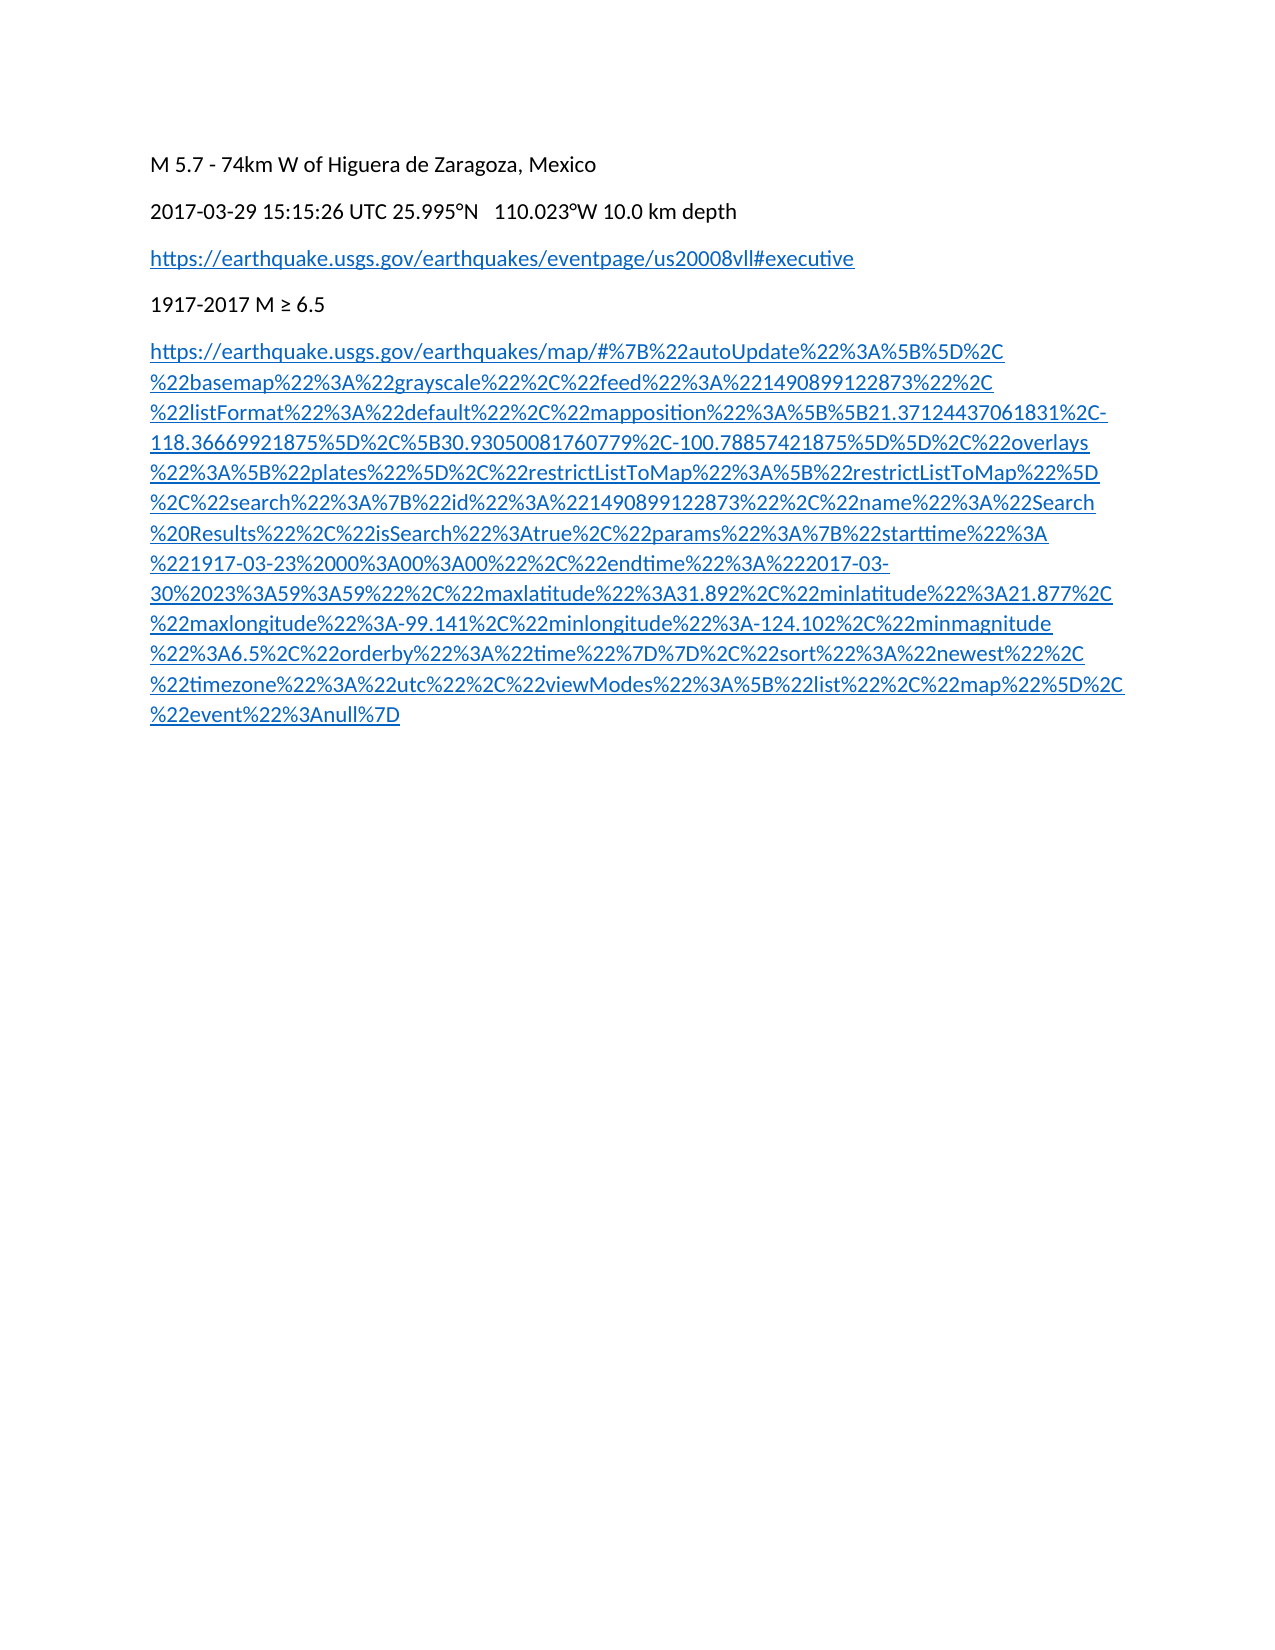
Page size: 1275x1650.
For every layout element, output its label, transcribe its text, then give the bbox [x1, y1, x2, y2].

text M 5.7 - 74km W of Higuera de Zaragoza, Mexico [150, 150, 1125, 178]
text 2017-03-29 15:15:26 UTC 25.995°N 110.023°W 10.0 km depth [150, 197, 1125, 225]
text 1917-2017 M ≥ 6.5 [150, 291, 1125, 319]
text https://earthquake.usgs.gov/earthquakes/eventpage/us20008vll#executive [150, 244, 1125, 272]
text https://earthquake.usgs.gov/earthquakes/map/#%7B%22autoUpdate%22%3A%5B%5D%2C%22basemap%22%3A%22grayscale%22%2C%22feed%22%3A%221490899122873%22%2C%22listFormat%22%3A%22default%22%2C%22mapposition%22%3A%5B%5B21.37124437061831%2C-118.36669921875%5D%2C%5B30.93050081760779%2C-100.78857421875%5D%5D%2C%22overlays%22%3A%5B%22plates%22%5D%2C%22restrictListToMap%22%3A%5B%22restrictListToMap%22%5D%2C%22search%22%3A%7B%22id%22%3A%221490899122873%22%2C%22name%22%3A%22Search%20Results%22%2C%22isSearch%22%3Atrue%2C%22params%22%3A%7B%22starttime%22%3A%221917-03-23%2000%3A00%3A00%22%2C%22endtime%22%3A%222017-03-30%2023%3A59%3A59%22%2C%22maxlatitude%22%3A31.892%2C%22minlatitude%22%3A21.877%2C%22maxlongitude%22%3A-99.141%2C%22minlongitude%22%3A-124.102%2C%22minmagnitude%22%3A6.5%2C%22orderby%22%3A%22time%22%7D%7D%2C%22sort%22%3A%22newest%22%2C%22timezone%22%3A%22utc%22%2C%22viewModes%22%3A%5B%22list%22%2C%22map%22%5D%2C%22event%22%3Anull%7D [150, 337, 1125, 694]
